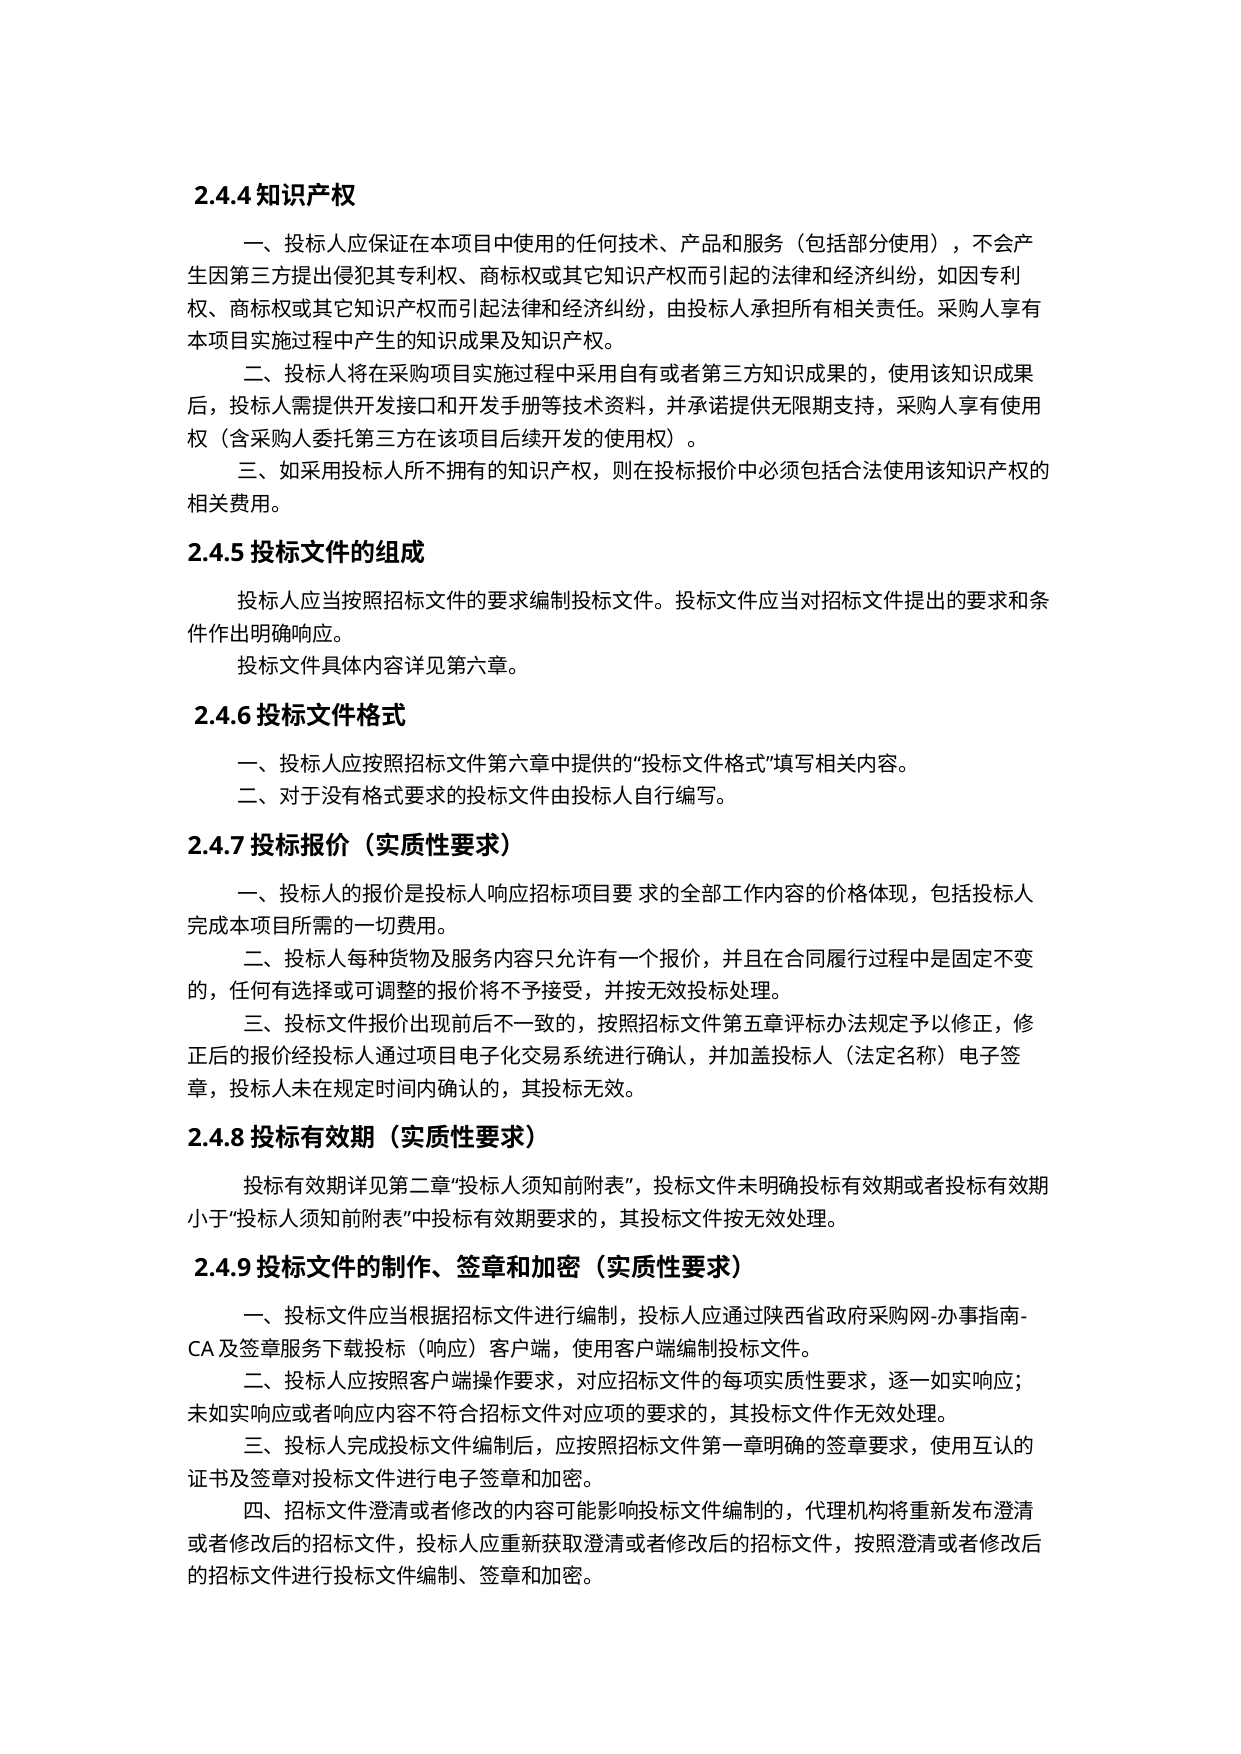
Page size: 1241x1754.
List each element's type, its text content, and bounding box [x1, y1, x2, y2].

text 三、如采用投标人所不拥有的知识产权，则在投标报价中必须包括合法使用该知识产权的相关费用。 [187, 454, 1053, 519]
text 2.4.9投标文件的制作、签章和加密（实质性要求） [187, 1234, 1053, 1299]
text 一、投标人应保证在本项目中使用的任何技术、产品和服务（包括部分使用），不会产生因第三方提出侵犯其专利权、商标权或其它知识产权而引起的法律和经济纠纷，如因专利权、商标权或其它知识产权而引起法律和经济纠纷，由投标人承担所有相关责任。采购人享有本项目实施过程中产生的知识成果及知识产权。 [187, 227, 1053, 357]
text 2.4.5投标文件的组成 [187, 519, 1053, 584]
text 三、投标人完成投标文件编制后，应按照招标文件第一章明确的签章要求，使用互认的证书及签章对投标文件进行电子签章和加密。 [187, 1429, 1053, 1494]
text 投标文件具体内容详见第六章。 [187, 649, 1053, 682]
text 投标人应当按照招标文件的要求编制投标文件。投标文件应当对招标文件提出的要求和条件作出明确响应。 [187, 584, 1053, 649]
text 2.4.6投标文件格式 [187, 682, 1053, 747]
text 投标有效期详见第二章“投标人须知前附表”，投标文件未明确投标有效期或者投标有效期小于“投标人须知前附表”中投标有效期要求的，其投标文件按无效处理。 [187, 1169, 1053, 1234]
text 一、投标人应按照招标文件第六章中提供的“投标文件格式”填写相关内容。 [187, 747, 1053, 779]
text 2.4.7投标报价（实质性要求） [187, 812, 1053, 877]
text 2.4.8投标有效期（实质性要求） [187, 1104, 1053, 1169]
text 二、投标人将在采购项目实施过程中采用自有或者第三方知识成果的，使用该知识成果后，投标人需提供开发接口和开发手册等技术资料，并承诺提供无限期支持，采购人享有使用权（含采购人委托第三方在该项目后续开发的使用权）。 [187, 357, 1053, 454]
text 一、投标文件应当根据招标文件进行编制，投标人应通过陕西省政府采购网-办事指南-CA及签章服务下载投标（响应）客户端，使用客户端编制投标文件。 [187, 1299, 1053, 1364]
text 2.4.4知识产权 [187, 162, 1053, 227]
text 二、对于没有格式要求的投标文件由投标人自行编写。 [187, 779, 1053, 812]
text 三、投标文件报价出现前后不一致的，按照招标文件第五章评标办法规定予以修正，修正后的报价经投标人通过项目电子化交易系统进行确认，并加盖投标人（法定名称）电子签章，投标人未在规定时间内确认的，其投标无效。 [187, 1007, 1053, 1104]
text 二、投标人每种货物及服务内容只允许有一个报价，并且在合同履行过程中是固定不变的，任何有选择或可调整的报价将不予接受，并按无效投标处理。 [187, 942, 1053, 1007]
text 二、投标人应按照客户端操作要求，对应招标文件的每项实质性要求，逐一如实响应；未如实响应或者响应内容不符合招标文件对应项的要求的，其投标文件作无效处理。 [187, 1364, 1053, 1429]
text 一、投标人的报价是投标人响应招标项目要 求的全部工作内容的价格体现，包括投标人完成本项目所需的一切费用。 [187, 877, 1053, 942]
text 四、招标文件澄清或者修改的内容可能影响投标文件编制的，代理机构将重新发布澄清或者修改后的招标文件，投标人应重新获取澄清或者修改后的招标文件，按照澄清或者修改后的招标文件进行投标文件编制、签章和加密。 [187, 1494, 1053, 1592]
